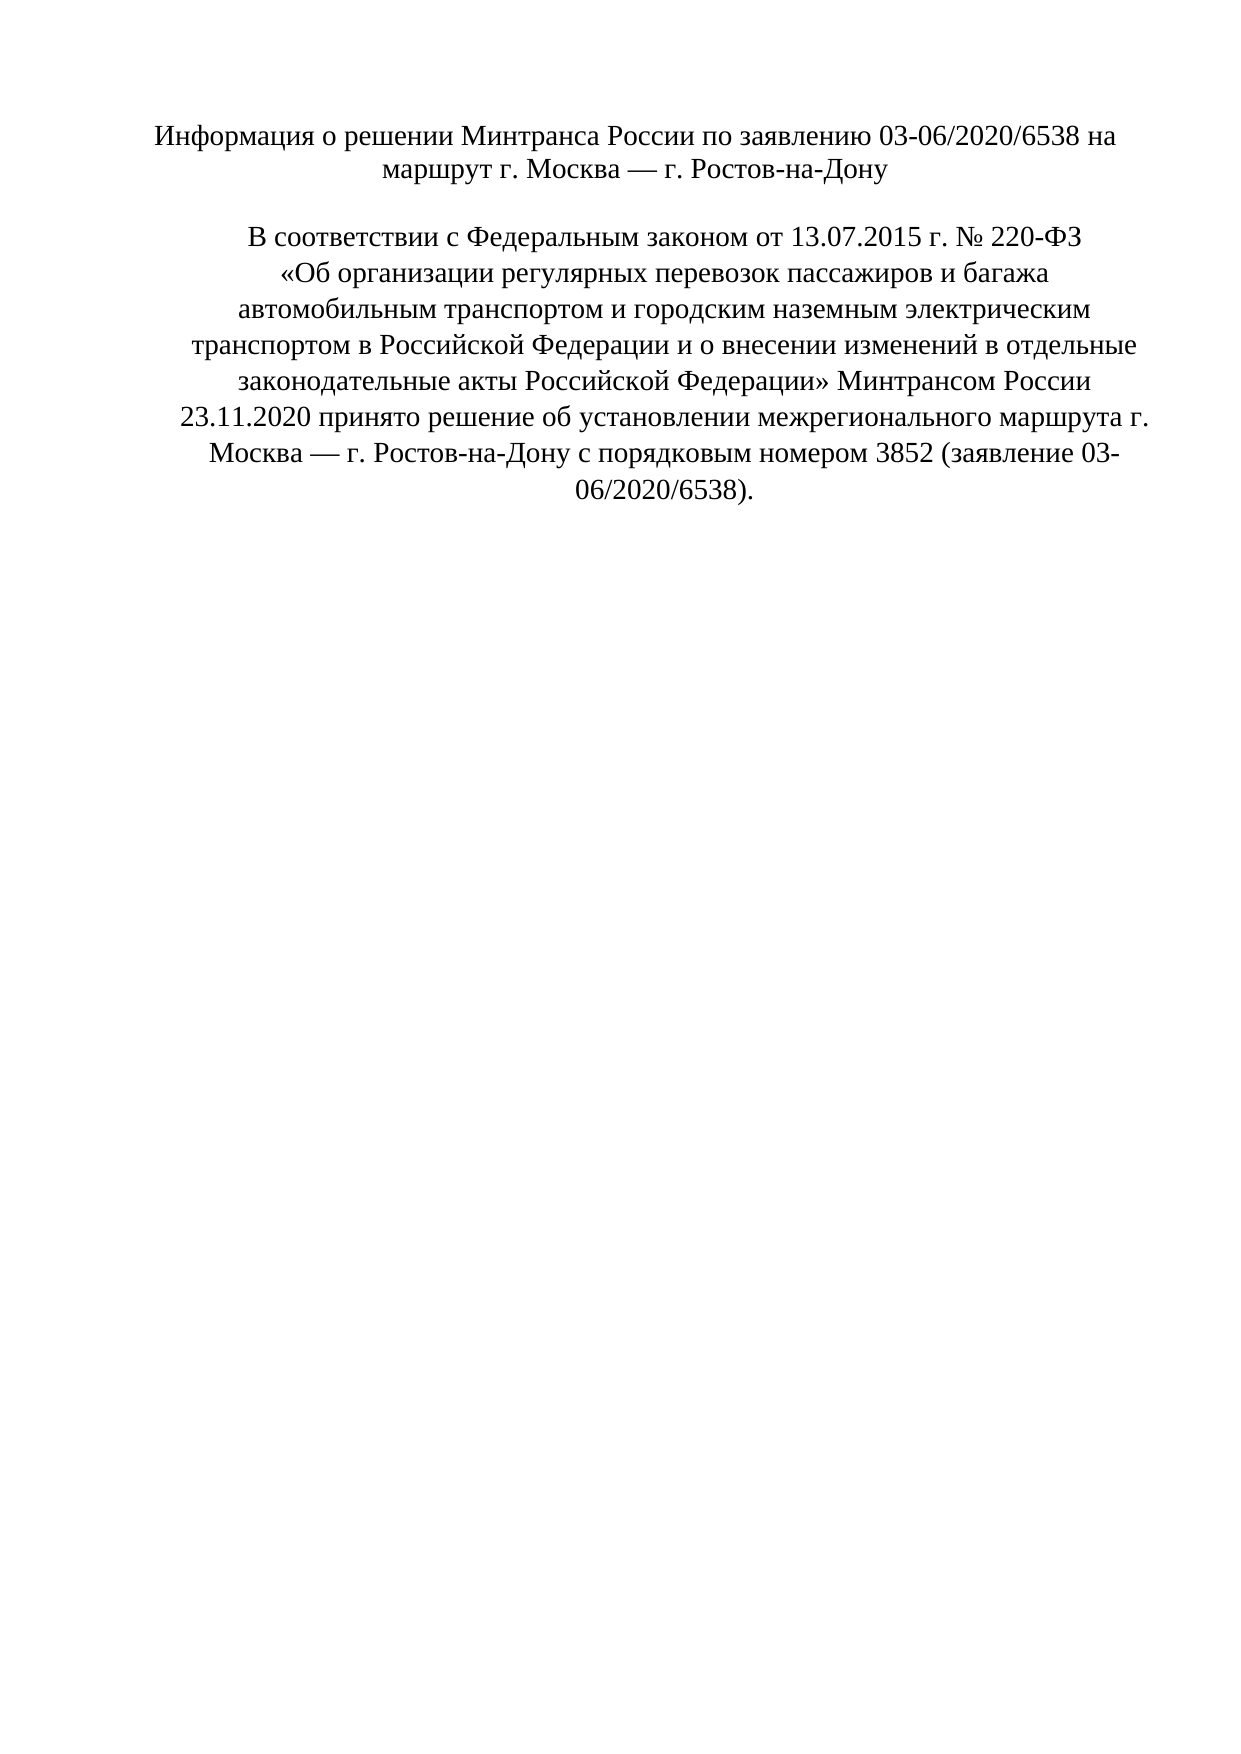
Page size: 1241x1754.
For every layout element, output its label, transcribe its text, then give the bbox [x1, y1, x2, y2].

text Информация о решении Минтранса России по заявлению 03-06/2020/6538 на маршрут г. Москва — г. Ростов-на-Дону [118, 118, 1152, 185]
text В соответствии с Федеральным законом от 13.07.2015 г. № 220-ФЗ «Об организации регулярных перевозок пассажиров и багажа автомобильным транспортом и городским наземным электрическим транспортом в Российской Федерации и о внесении изменений в отдельные законодательные акты Российской Федерации» Минтрансом России 23.11.2020 принято решение об установлении межрегионального маршрута г. Москва — г. Ростов-на-Дону с порядковым номером 3852 (заявление 03-06/2020/6538). [177, 219, 1152, 505]
